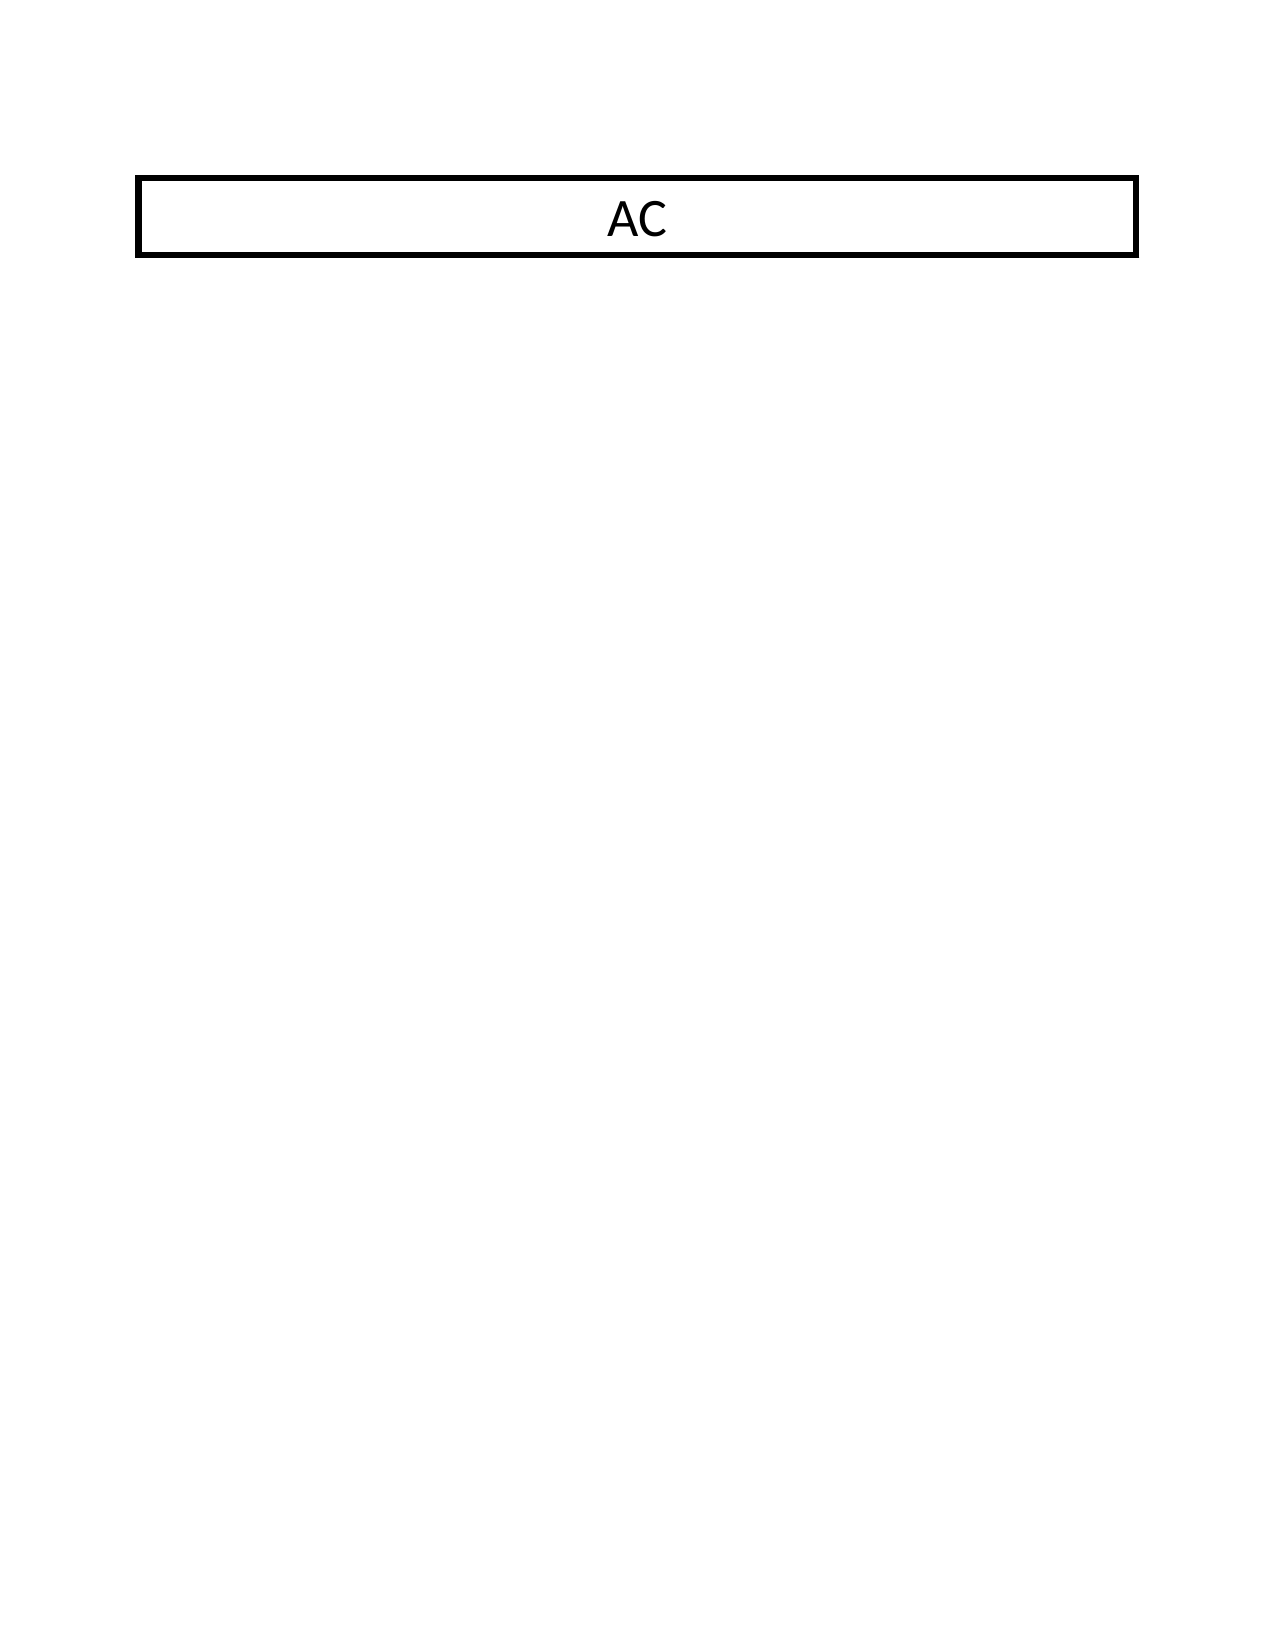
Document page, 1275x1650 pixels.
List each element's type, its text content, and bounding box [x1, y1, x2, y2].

subtitle AC [142, 181, 1133, 252]
